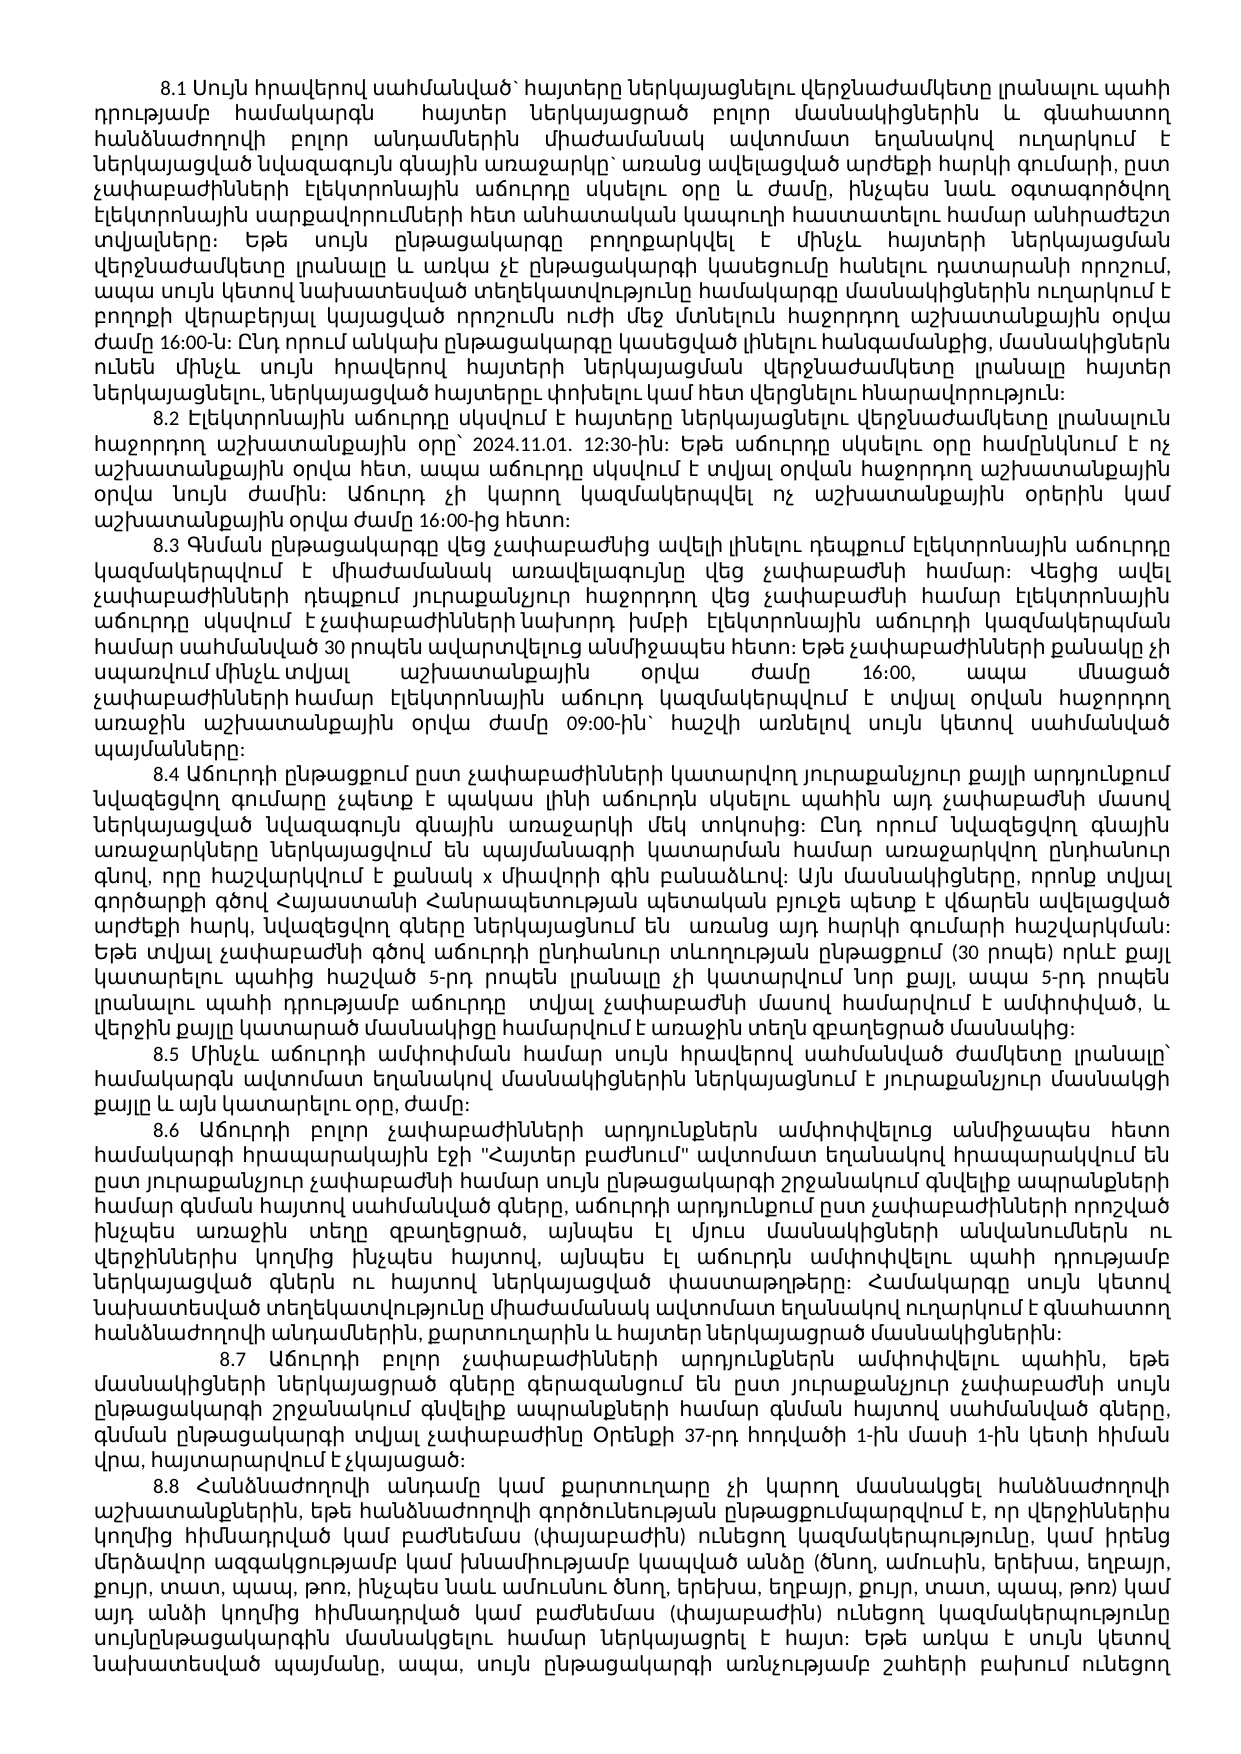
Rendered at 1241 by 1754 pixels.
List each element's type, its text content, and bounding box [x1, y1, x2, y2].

text 8.6 Աճուրդի բոլոր չափաբաժինների արդյունքներն ամփոփվելուց անմիջապես հետո համակարգի հրապարակային էջի "Հայտեր բաժնում" ավտոմատ եղանակով հրապարակվում են ըստ յուրաքանչյուր չափաբաժնի համար սույն ընթացակարգի շրջանակում գնվելիք ապրանքների համար գնման հայտով սահմանված գները, աճուրդի արդյունքում ըստ չափաբաժինների որոշված ինչպես առաջին տեղը զբաղեցրած, այնպես էլ մյուս մասնակիցների անվանումներն ու վերջիններիս կողմից ինչպես հայտով, այնպես էլ աճուրդն ամփոփվելու պահի դրությամբ ներկայացված գներն ու հայտով ներկայացված փաստաթղթերը: Համակարգը սույն կետով նախատեսված տեղեկատվությունը միաժամանակ ավտոմատ եղանակով ուղարկում է գնահատող հանձնաժողովի անդամներին, քարտուղարին և հայտեր ներկայացրած մասնակիցներին: [94, 1117, 1171, 1346]
text 8.7 Աճուրդի բոլոր չափաբաժինների արդյունքներն ամփոփվելու պահին, եթե մասնակիցների ներկայացրած գները գերազանցում են ըստ յուրաքանչյուր չափաբաժնի սույն ընթացակարգի շրջանակում գնվելիք ապրանքների համար գնման հայտով սահմանված գները, գնման ընթացակարգի տվյալ չափաբաժինը Օրենքի 37-րդ հոդվածի 1-ին մասի 1-ին կետի հիման վրա, հայտարարվում է չկայացած: [94, 1346, 1171, 1473]
text 8.5 Մինչև աճուրդի ամփոփման համար սույն հրավերով սահմանված ժամկետը լրանալը՝ համակարգն ավտոմատ եղանակով մասնակիցներին ներկայացնում է յուրաքանչյուր մասնակցի քայլը և այն կատարելու օրը, ժամը: [94, 1041, 1171, 1117]
text 8.2 Էլեկտրոնային աճուրդը սկսվում է հայտերը ներկայացնելու վերջնաժամկետը լրանալուն հաջորդող աշխատանքային օրը՝ 2024.11.01. 12:30 -ին: Եթե աճուրդը սկսելու օրը համընկնում է ոչ աշխատանքային օրվա հետ, ապա աճուրդը սկսվում է տվյալ օրվան հաջորդող աշխատանքային օրվա նույն ժամին: Աճուրդ չի կարող կազմակերպվել ոչ աշխատանքային օրերին կամ աշխատանքային օրվա ժամը 16։00-ից հետո: [94, 405, 1171, 532]
text 8.4 Աճուրդի ընթացքում ըստ չափաբաժինների կատարվող յուրաքանչյուր քայլի արդյունքում նվազեցվող գումարը չպետք է պակաս լինի աճուրդն սկսելու պահին այդ չափաբաժնի մասով ներկայացված նվազագույն գնային առաջարկի մեկ տոկոսից: Ընդ որում նվազեցվող գնային առաջարկները ներկայացվում են պայմանագրի կատարման համար առաջարկվող ընդհանուր գնով, որը հաշվարկվում է քանակ x միավորի գին բանաձևով: Այն մասնակիցները, որոնք տվյալ գործարքի գծով Հայաստանի Հանրապետության պետական բյուջե պետք է վճարեն ավելացված արժեքի հարկ, նվազեցվող գները ներկայացնում են առանց այդ հարկի գումարի հաշվարկման: Եթե տվյալ չափաբաժնի գծով աճուրդի ընդհանուր տևողության ընթացքում (30 րոպե) որևէ քայլ կատարելու պահից հաշված 5-րդ րոպեն լրանալը չի կատարվում նոր քայլ, ապա 5-րդ րոպեն լրանալու պահի դրությամբ աճուրդը տվյալ չափաբաժնի մասով համարվում է ամփոփված, և վերջին քայլը կատարած մասնակիցը համարվում է առաջին տեղն զբաղեցրած մասնակից: [94, 761, 1171, 1041]
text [94, 1473, 1171, 1676]
text 8.1 Սույն հրավերով սահմանված` հայտերը ներկայացնելու վերջնաժամկետը լրանալու պահի դրությամբ համակարգն հայտեր ներկայացրած բոլոր մասնակիցներին և գնահատող հանձնաժողովի բոլոր անդամներին միաժամանակ ավտոմատ եղանակով ուղարկում է ներկայացված նվազագույն գնային առաջարկը` առանց ավելացված արժեքի հարկի գումարի, ըստ չափաբաժինների էլեկտրոնային աճուրդը սկսելու օրը և ժամը, ինչպես նաև օգտագործվող էլեկտրոնային սարքավորումների հետ անհատական կապուղի հաստատելու համար անհրաժեշտ տվյալները։ Եթե սույն ընթացակարգը բողոքարկվել է մինչև հայտերի ներկայացման վերջնաժամկետը լրանալը և առկա չէ ընթացակարգի կասեցումը հանելու դատարանի որոշում, ապա սույն կետով նախատեսված տեղեկատվությունը համակարգը մասնակիցներին ուղարկում է բողոքի վերաբերյալ կայացված որոշումն ուժի մեջ մտնելուն հաջորդող աշխատանքային օրվա ժամը 16:00-ն: Ընդ որում անկախ ընթացակարգը կասեցված լինելու հանգամանքից, մասնակիցներն ունեն մինչև սույն հրավերով հայտերի ներկայացման վերջնաժամկետը լրանալը հայտեր ներկայացնելու, ներկայացված հայտերըւ փոխելու կամ հետ վերցնելու հնարավորություն: [94, 75, 1171, 405]
text 8.3 Գնման ընթացակարգը վեց չափաբաժնից ավելի լինելու դեպքում էլեկտրոնային աճուրդը կազմակերպվում է միաժամանակ առավելագույնը վեց չափաբաժնի համար: Վեցից ավել չափաբաժինների դեպքում յուրաքանչյուր հաջորդող վեց չափաբաժնի համար էլեկտրոնային աճուրդը սկսվում է չափաբաժինների նախորդ խմբի էլեկտրոնային աճուրդի կազմակերպման համար սահմանված 30 րոպեն ավարտվելուց անմիջապես հետո: Եթե չափաբաժինների քանակը չի սպառվում մինչև տվյալ աշխատանքային օրվա ժամը 16։00, ապա մնացած չափաբաժինների համար էլեկտրոնային աճուրդ կազմակերպվում է տվյալ օրվան հաջորդող առաջին աշխատանքային օրվա ժամը 09:00-ին` հաշվի առնելով սույն կետով սահմանված պայմանները: [94, 532, 1171, 761]
